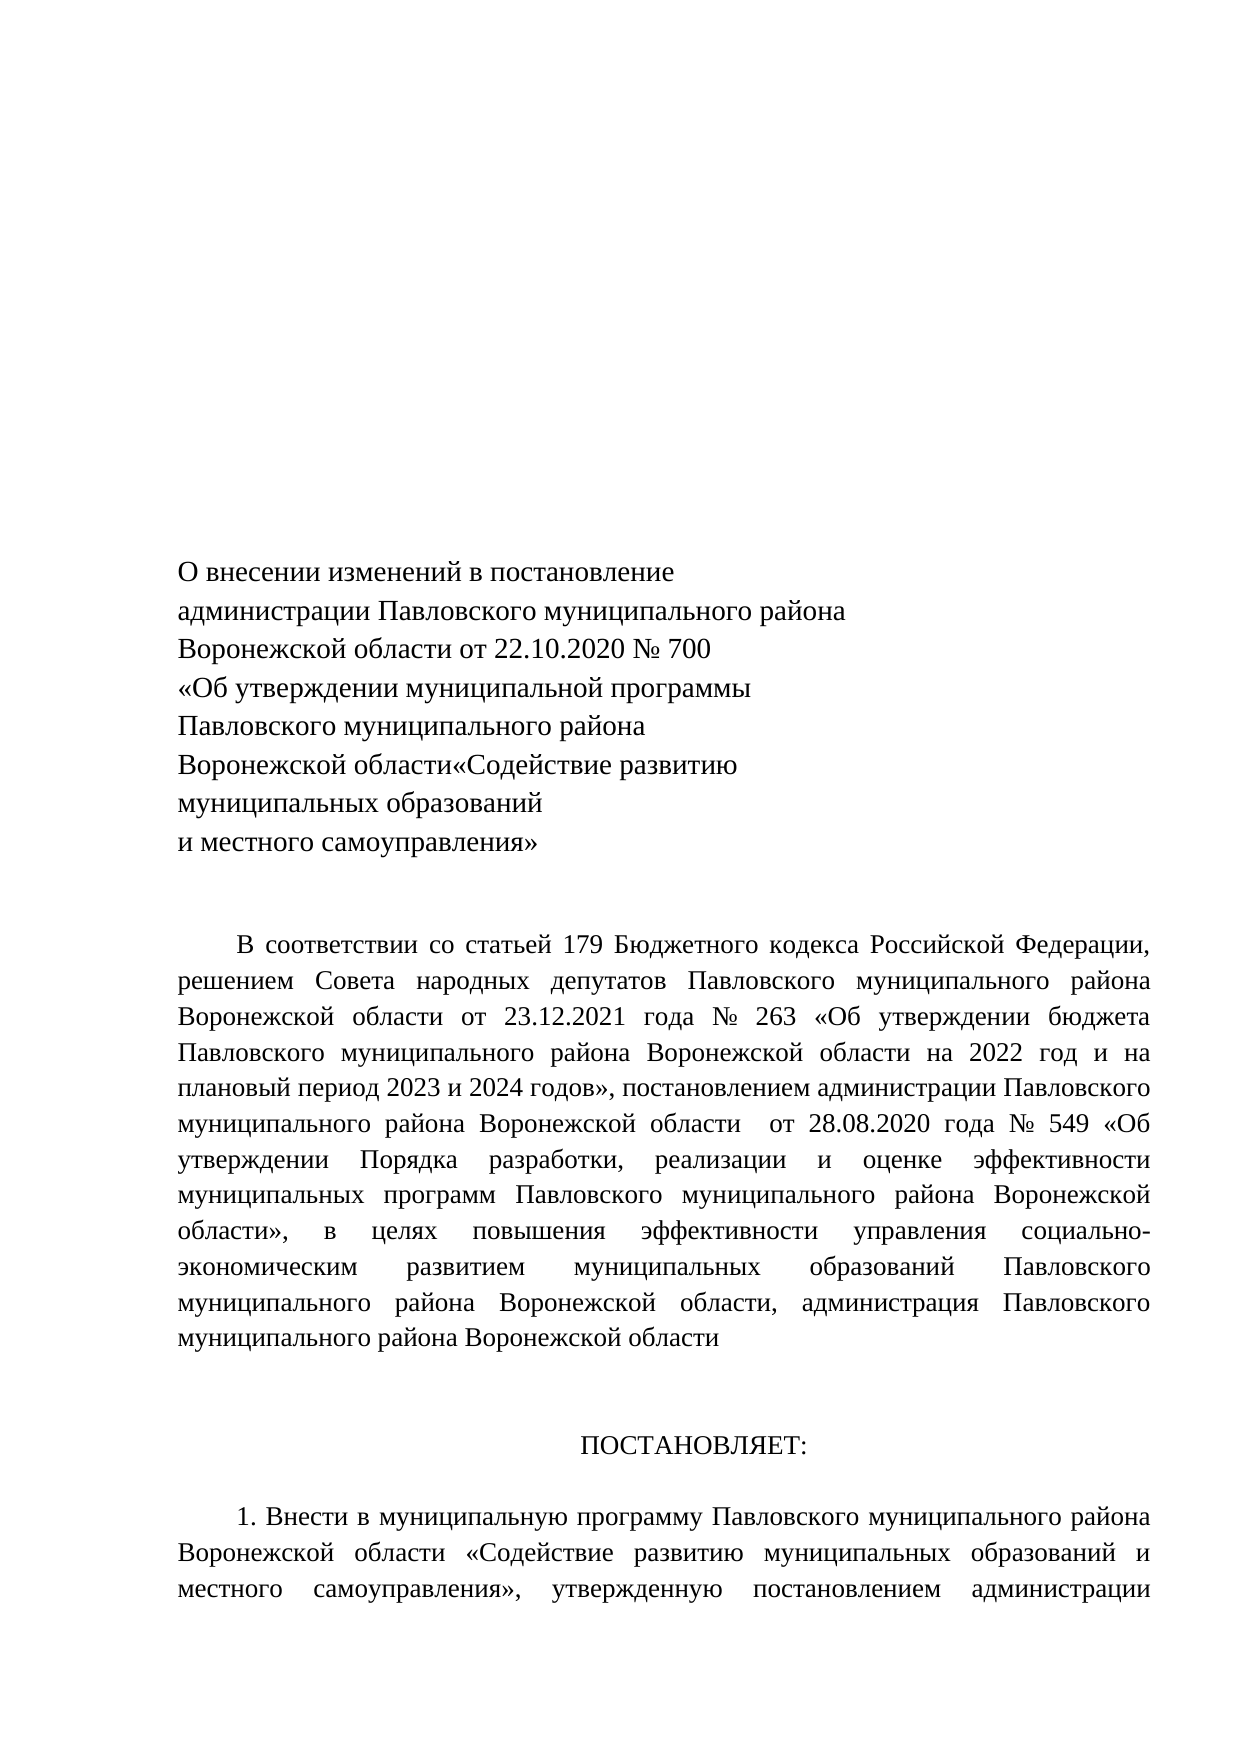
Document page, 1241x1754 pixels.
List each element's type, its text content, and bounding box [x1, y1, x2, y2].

text администрации Павловского муниципального района [177, 593, 1152, 626]
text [177, 1500, 1152, 1603]
text муниципальных образований [177, 785, 1152, 819]
text «Об утверждении муниципальной программы [177, 670, 1152, 703]
text Павловского муниципального района [177, 708, 1152, 742]
text и местного самоуправления» [177, 824, 1152, 857]
text Воронежской области от 22.10.2020 № 700 [177, 631, 1152, 665]
text О внесении изменений в постановление [177, 554, 1152, 588]
text В соответствии со статьей 179 Бюджетного кодекса Российской Федерации, решением Совета народных депутатов Павловского муниципального района Воронежской области от 23.12.2021 года № 263 «Об утверждении бюджета Павловского муниципального района Воронежской области на 2022 год и на плановый период 2023 и 2024 годов», постановлением администрации Павловского муниципального района Воронежской области от 28.08.2020 года № 549 «Об утверждении Порядка разработки, реализации и оценке эффективности муниципальных программ Павловского муниципального района Воронежской области», в целях повышения эффективности управления социально-экономическим развитием муниципальных образований Павловского муниципального района Воронежской области, администрация Павловского муниципального района Воронежской области [177, 928, 1152, 1353]
text ПОСТАНОВЛЯЕТ: [177, 1429, 1152, 1460]
text Воронежской области«Содействие развитию [177, 747, 1152, 780]
